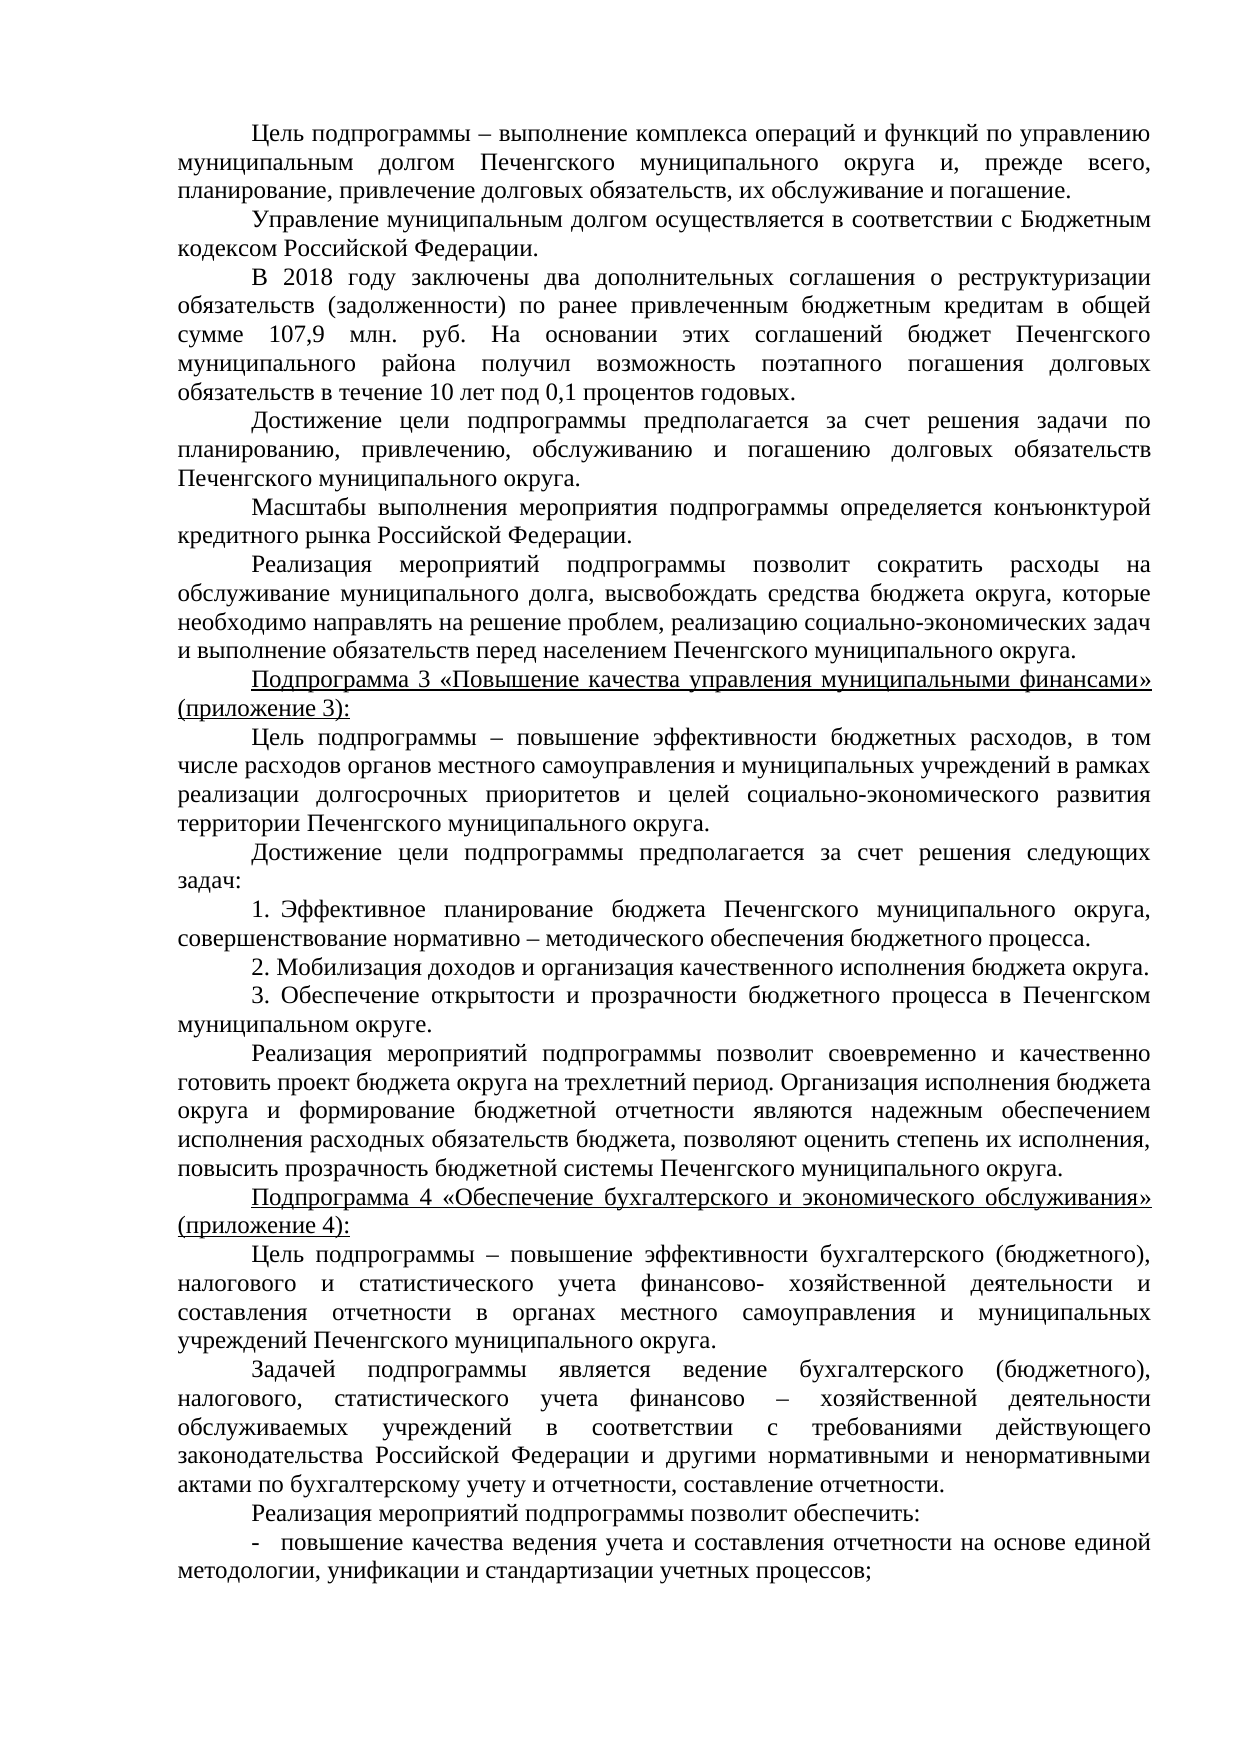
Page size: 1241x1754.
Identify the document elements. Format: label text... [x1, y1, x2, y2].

text Достижение цели подпрограммы предполагается за счет решения следующих задач: [177, 837, 1152, 894]
text Подпрограмма 3 «Повышение качества управления муниципальными финансами» (приложение 3): [177, 664, 1152, 722]
text Реализация мероприятий подпрограммы позволит обеспечить: [177, 1498, 1152, 1527]
text Реализация мероприятий подпрограммы позволит сократить расходы на обслуживание муниципального долга, высвобождать средства бюджета округа, которые необходимо направлять на решение проблем, реализацию социально-экономических задач и выполнение обязательств перед населением Печенгского муниципального округа. [177, 549, 1152, 664]
text Цель подпрограммы – выполнение комплекса операций и функций по управлению муниципальным долгом Печенгского муниципального округа и, прежде всего, планирование, привлечение долговых обязательств, их обслуживание и погашение. [177, 118, 1152, 204]
text Масштабы выполнения мероприятия подпрограммы определяется конъюнктурой кредитного рынка Российской Федерации. [177, 492, 1152, 549]
text 1. Эффективное планирование бюджета Печенгского муниципального округа, совершенствование нормативно – методического обеспечения бюджетного процесса. [177, 894, 1152, 952]
text 3. Обеспечение открытости и прозрачности бюджетного процесса в Печенгском муниципальном округе. [177, 981, 1152, 1038]
text Задачей подпрограммы является ведение бухгалтерского (бюджетного), налогового, статистического учета финансово – хозяйственной деятельности обслуживаемых учреждений в соответствии с требованиями действующего законодательства Российской Федерации и другими нормативными и ненормативными актами по бухгалтерскому учету и отчетности, составление отчетности. [177, 1354, 1152, 1498]
text Управление муниципальным долгом осуществляется в соответствии с Бюджетным кодексом Российской Федерации. [177, 204, 1152, 262]
text - повышение качества ведения учета и составления отчетности на основе единой методологии, унификации и стандартизации учетных процессов; [177, 1527, 1152, 1584]
text В 2018 году заключены два дополнительных соглашения о реструктуризации обязательств (задолженности) по ранее привлеченным бюджетным кредитам в общей сумме 107,9 млн. руб. На основании этих соглашений бюджет Печенгского муниципального района получил возможность поэтапного погашения долговых обязательств в течение 10 лет под 0,1 процентов годовых. [177, 262, 1152, 406]
list Реализация мероприятий подпрограммы позволит своевременно и качественно готовить проект бюджета округа на трехлетний период. Организация исполнения бюджета округа и формирование бюджетной отчетности являются надежным обеспечением исполнения расходных обязательств бюджета, позволяют оценить степень их исполнения, повысить прозрачность бюджетной системы Печенгского муниципального округа. [177, 1038, 1152, 1182]
text Цель подпрограммы – повышение эффективности бюджетных расходов, в том числе расходов органов местного самоуправления и муниципальных учреждений в рамках реализации долгосрочных приоритетов и целей социально-экономического развития территории Печенгского муниципального округа. [177, 722, 1152, 837]
text Достижение цели подпрограммы предполагается за счет решения задачи по планированию, привлечению, обслуживанию и погашению долговых обязательств Печенгского муниципального округа. [177, 406, 1152, 492]
text Подпрограмма 4 «Обеспечение бухгалтерского и экономического обслуживания» (приложение 4): [177, 1182, 1152, 1239]
text 2. Мобилизация доходов и организация качественного исполнения бюджета округа. [177, 952, 1152, 981]
text Цель подпрограммы – повышение эффективности бухгалтерского (бюджетного), налогового и статистического учета финансово- хозяйственной деятельности и составления отчетности в органах местного самоуправления и муниципальных учреждений Печенгского муниципального округа. [177, 1239, 1152, 1354]
